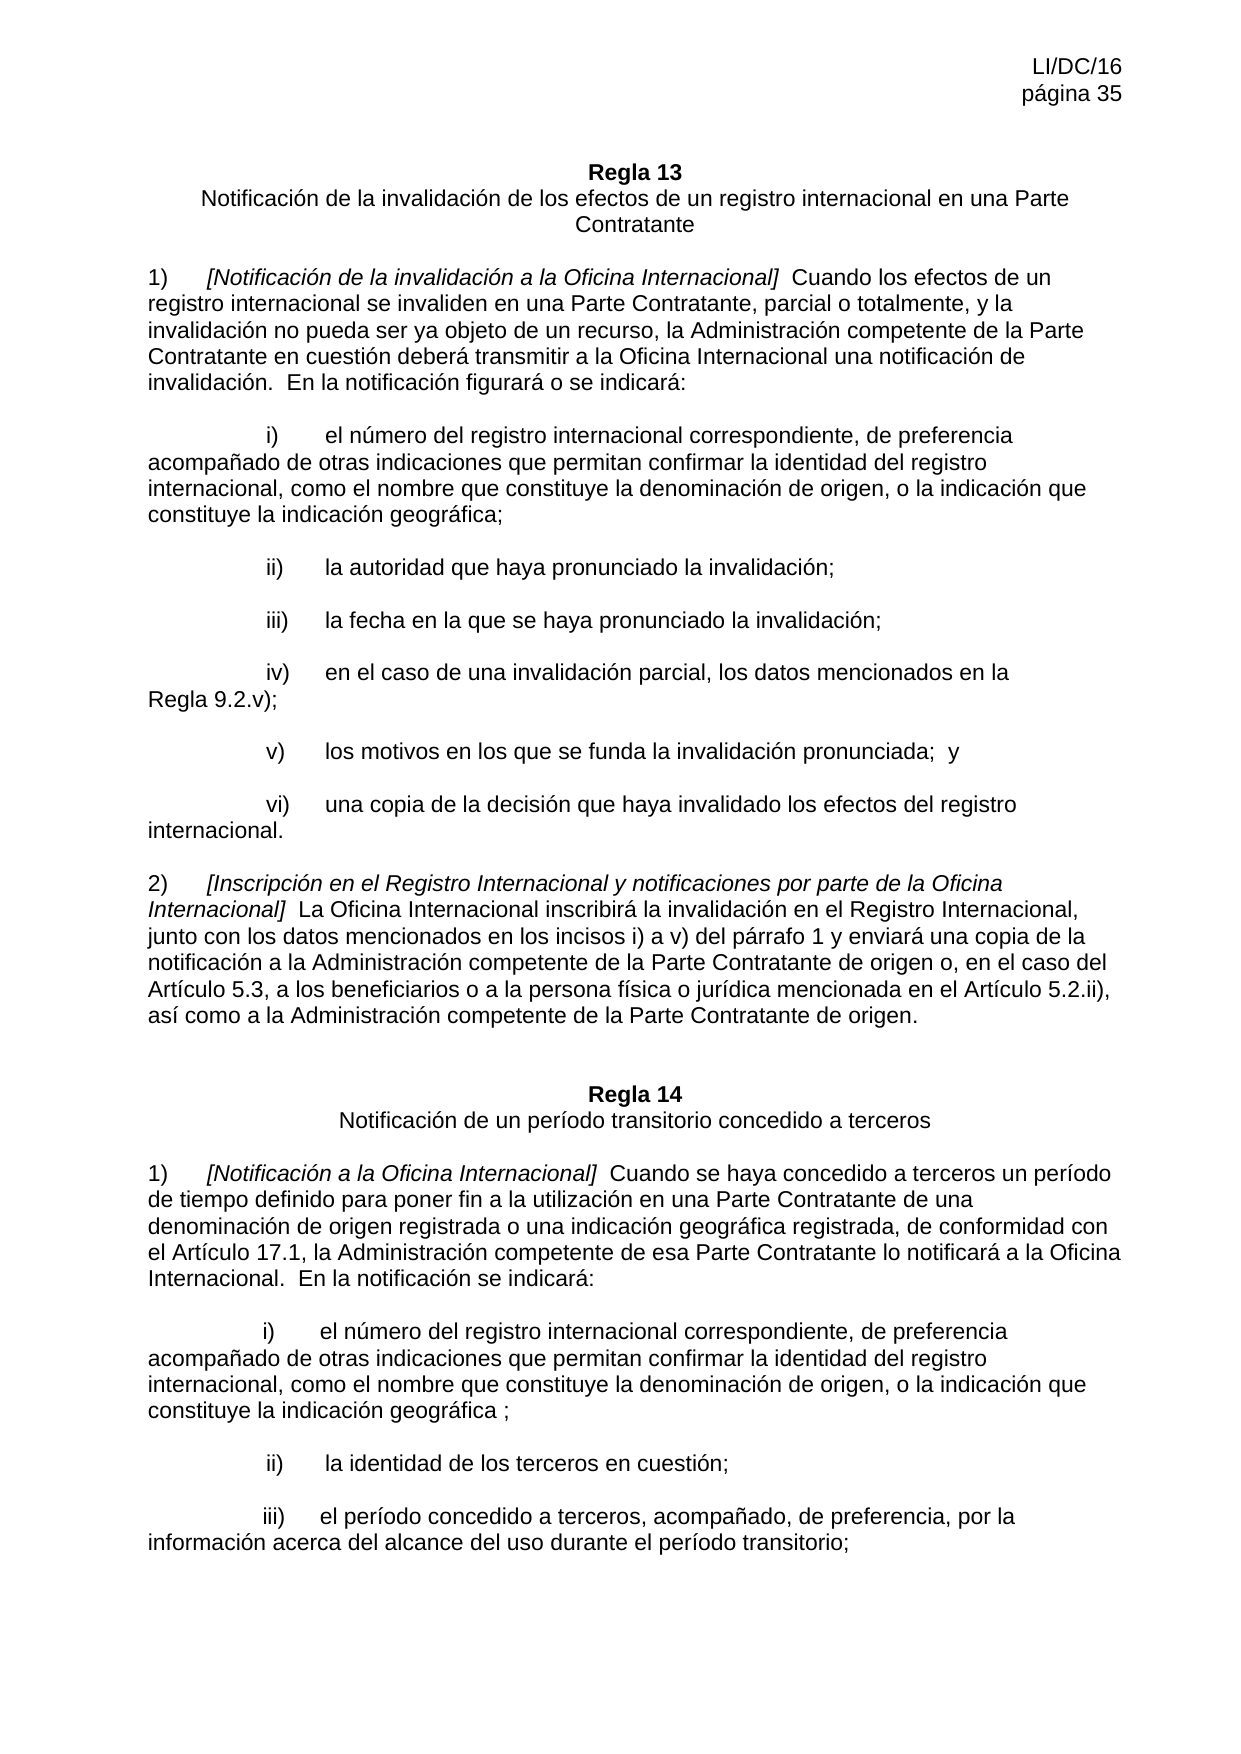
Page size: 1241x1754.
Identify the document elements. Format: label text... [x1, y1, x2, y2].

text iii) el período concedido a terceros, acompañado, de preferencia, por la información acerca del alcance del uso durante el período transitorio; [148, 1503, 1122, 1555]
text vi) una copia de la decisión que haya invalidado los efectos del registro internacional. [148, 791, 1122, 844]
text i) el número del registro internacional correspondiente, de preferencia acompañado de otras indicaciones que permitan confirmar la identidad del registro internacional, como el nombre que constituye la denominación de origen, o la indicación que constituye la indicación geográfica; [148, 422, 1122, 527]
text iv) en el caso de una invalidación parcial, los datos mencionados en la Regla 9.2.v); [148, 659, 1122, 712]
text 1) [Notificación de la invalidación a la Oficina Internacional] Cuando los efectos de un registro internacional se invaliden en una Parte Contratante, parcial o totalmente, y la invalidación no pueda ser ya objeto de un recurso, la Administración competente de la Parte Contratante en cuestión deberá transmitir a la Oficina Internacional una notificación de invalidación. En la notificación figurará o se indicará: [148, 264, 1122, 396]
text Regla 13 [148, 158, 1122, 185]
text 2) [Inscripción en el Registro Internacional y notificaciones por parte de la Oficina Internacional] La Oficina Internacional inscribirá la invalidación en el Registro Internacional, junto con los datos mencionados en los incisos i) a v) del párrafo 1 y enviará una copia de la notificación a la Administración competente de la Parte Contratante de origen o, en el caso del Artículo 5.3, a los beneficiarios o a la persona física o jurídica mencionada en el Artículo 5.2.ii), así como a la Administración competente de la Parte Contratante de origen. [148, 870, 1122, 1028]
text i) el número del registro internacional correspondiente, de preferencia acompañado de otras indicaciones que permitan confirmar la identidad del registro internacional, como el nombre que constituye la denominación de origen, o la indicación que constituye la indicación geográfica ; [148, 1318, 1122, 1423]
text Notificación de la invalidación de los efectos de un registro internacional en una Parte Contratante [148, 185, 1122, 238]
text Regla 14 [148, 1081, 1122, 1107]
text ii) la autoridad que haya pronunciado la invalidación; [207, 554, 1122, 580]
text v) los motivos en los que se funda la invalidación pronunciada; y [207, 738, 1122, 765]
text 1) [Notificación a la Oficina Internacional] Cuando se haya concedido a terceros un período de tiempo definido para poner fin a la utilización en una Parte Contratante de una denominación de origen registrada o una indicación geográfica registrada, de conformidad con el Artículo 17.1, la Administración competente de esa Parte Contratante lo notificará a la Oficina Internacional. En la notificación se indicará: [148, 1160, 1122, 1292]
text iii) la fecha en la que se haya pronunciado la invalidación; [207, 607, 1122, 633]
text Notificación de un período transitorio concedido a terceros [148, 1107, 1122, 1134]
text ii) la identidad de los terceros en cuestión; [207, 1450, 1122, 1476]
